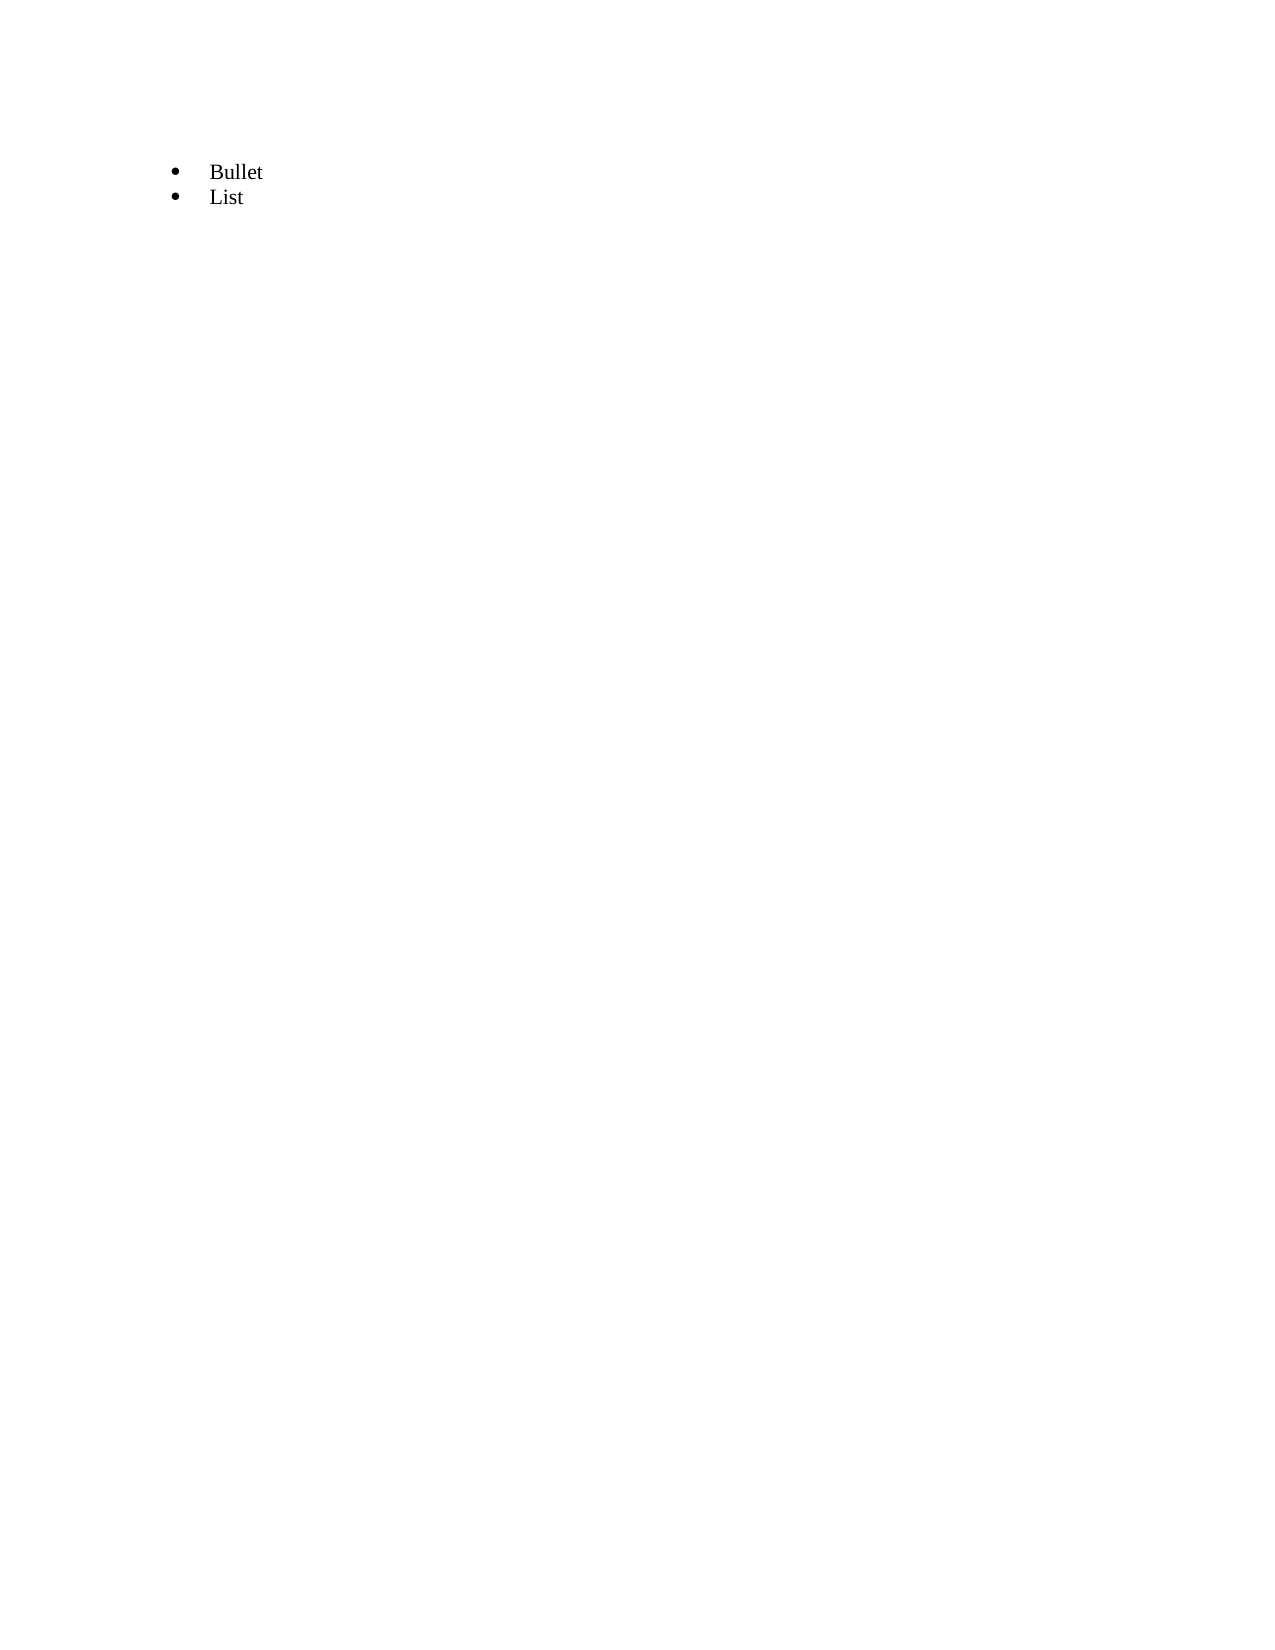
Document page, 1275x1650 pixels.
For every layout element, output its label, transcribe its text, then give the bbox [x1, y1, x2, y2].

list Bullet [172, 159, 1162, 184]
list List [172, 184, 1162, 209]
